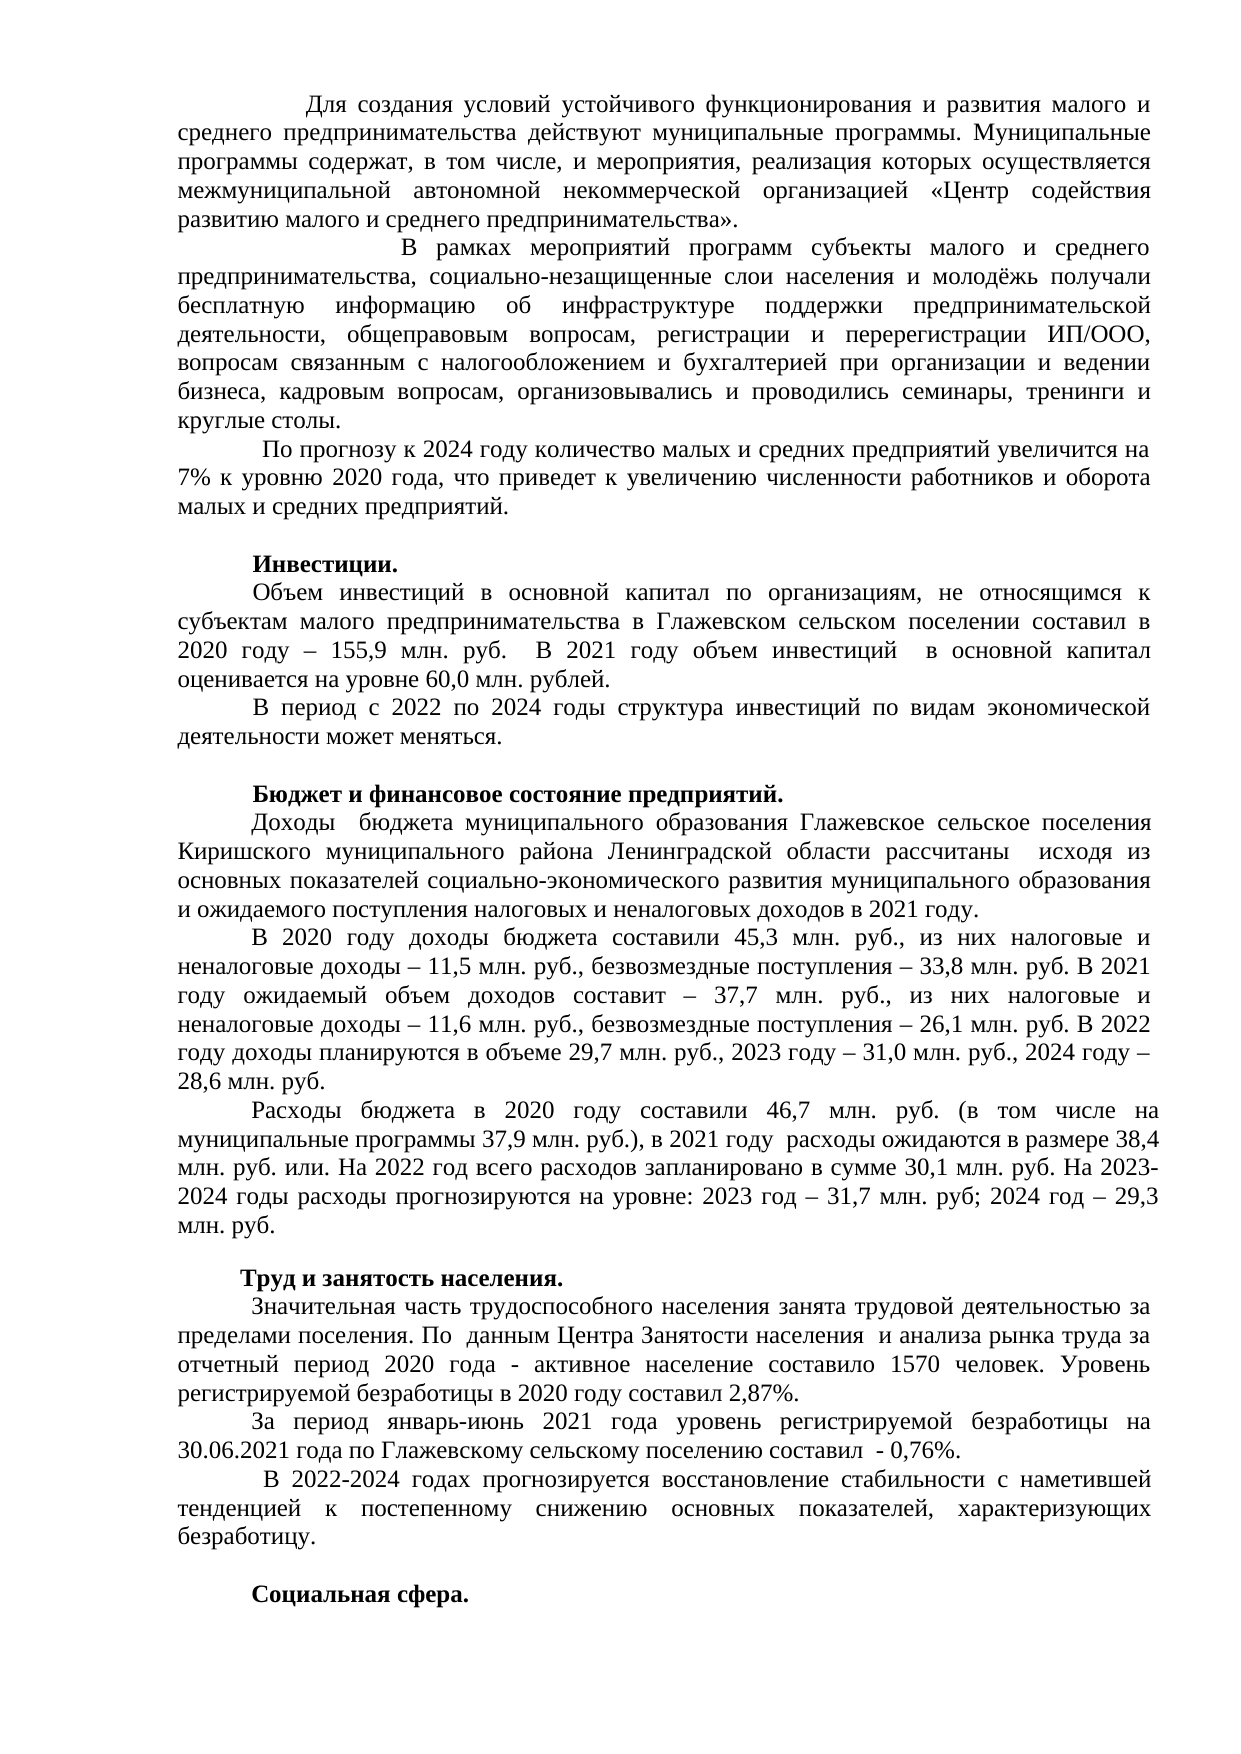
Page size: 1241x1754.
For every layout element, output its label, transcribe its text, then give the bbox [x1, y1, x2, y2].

text В 2022-2024 годах прогнозируется восстановление стабильности с наметившей тенденцией к постепенному снижению основных показателей, характеризующих безработицу. [177, 1464, 1152, 1550]
text Значительная часть трудоспособного населения занята трудовой деятельностью за пределами поселения. По данным Центра Занятости населения и анализа рынка труда за отчетный период 2020 года - активное население составило 1570 человек. Уровень регистрируемой безработицы в 2020 году составил 2,87%. [177, 1291, 1152, 1406]
text Расходы бюджета в 2020 году составили 46,7 млн. руб. (в том числе на муниципальные программы 37,9 млн. руб.), в 2021 году расходы ожидаются в размере 38,4 млн. руб. или. На 2022 год всего расходов запланировано в сумме 30,1 млн. руб. На 2023-2024 годы расходы прогнозируются на уровне: 2023 год – 31,7 млн. руб; 2024 год – 29,3 млн. руб. [177, 1095, 1161, 1239]
text За период январь-июнь 2021 года уровень регистрируемой безработицы на 30.06.2021 года по Глажевскому сельскому поселению составил - 0,76%. [177, 1406, 1152, 1464]
text Для создания условий устойчивого функционирования и развития малого и среднего предпринимательства действуют муниципальные программы. Муниципальные программы содержат, в том числе, и мероприятия, реализация которых осуществляется межмуниципальной автономной некоммерческой организацией «Центр содействия развитию малого и среднего предпринимательства». [177, 89, 1152, 232]
text Инвестиции. [177, 549, 1152, 577]
text Доходы бюджета муниципального образования Глажевское сельское поселения Киришского муниципального района Ленинградской области рассчитаны исходя из основных показателей социально-экономического развития муниципального образования и ожидаемого поступления налоговых и неналоговых доходов в 2021 году. [177, 807, 1152, 922]
text В период с 2022 по 2024 годы структура инвестиций по видам экономической деятельности может меняться. [177, 692, 1152, 750]
text По прогнозу к 2024 году количество малых и средних предприятий увеличится на 7% к уровню 2020 года, что приведет к увеличению численности работников и оборота малых и средних предприятий. [177, 434, 1152, 520]
text Объем инвестиций в основной капитал по организациям, не относящимся к субъектам малого предпринимательства в Глажевском сельском поселении составил в 2020 году – 155,9 млн. руб. В 2021 году объем инвестиций в основной капитал оценивается на уровне 60,0 млн. рублей. [177, 577, 1152, 692]
text Социальная сфера. [177, 1579, 1152, 1608]
text В 2020 году доходы бюджета составили 45,3 млн. руб., из них налоговые и неналоговые доходы – 11,5 млн. руб., безвозмездные поступления – 33,8 млн. руб. В 2021 году ожидаемый объем доходов составит – 37,7 млн. руб., из них налоговые и неналоговые доходы – 11,6 млн. руб., безвозмездные поступления – 26,1 млн. руб. В 2022 году доходы планируются в объеме 29,7 млн. руб., 2023 году – 31,0 млн. руб., 2024 году – 28,6 млн. руб. [177, 922, 1152, 1095]
text Труд и занятость населения. [177, 1263, 1152, 1291]
text Бюджет и финансовое состояние предприятий. [177, 779, 1152, 807]
text В рамках мероприятий программ субъекты малого и среднего предпринимательства, социально-незащищенные слои населения и молодёжь получали бесплатную информацию об инфраструктуре поддержки предпринимательской деятельности, общеправовым вопросам, регистрации и перерегистрации ИП/ООО, вопросам связанным с налогообложением и бухгалтерией при организации и ведении бизнеса, кадровым вопросам, организовывались и проводились семинары, тренинги и круглые столы. [177, 232, 1152, 434]
